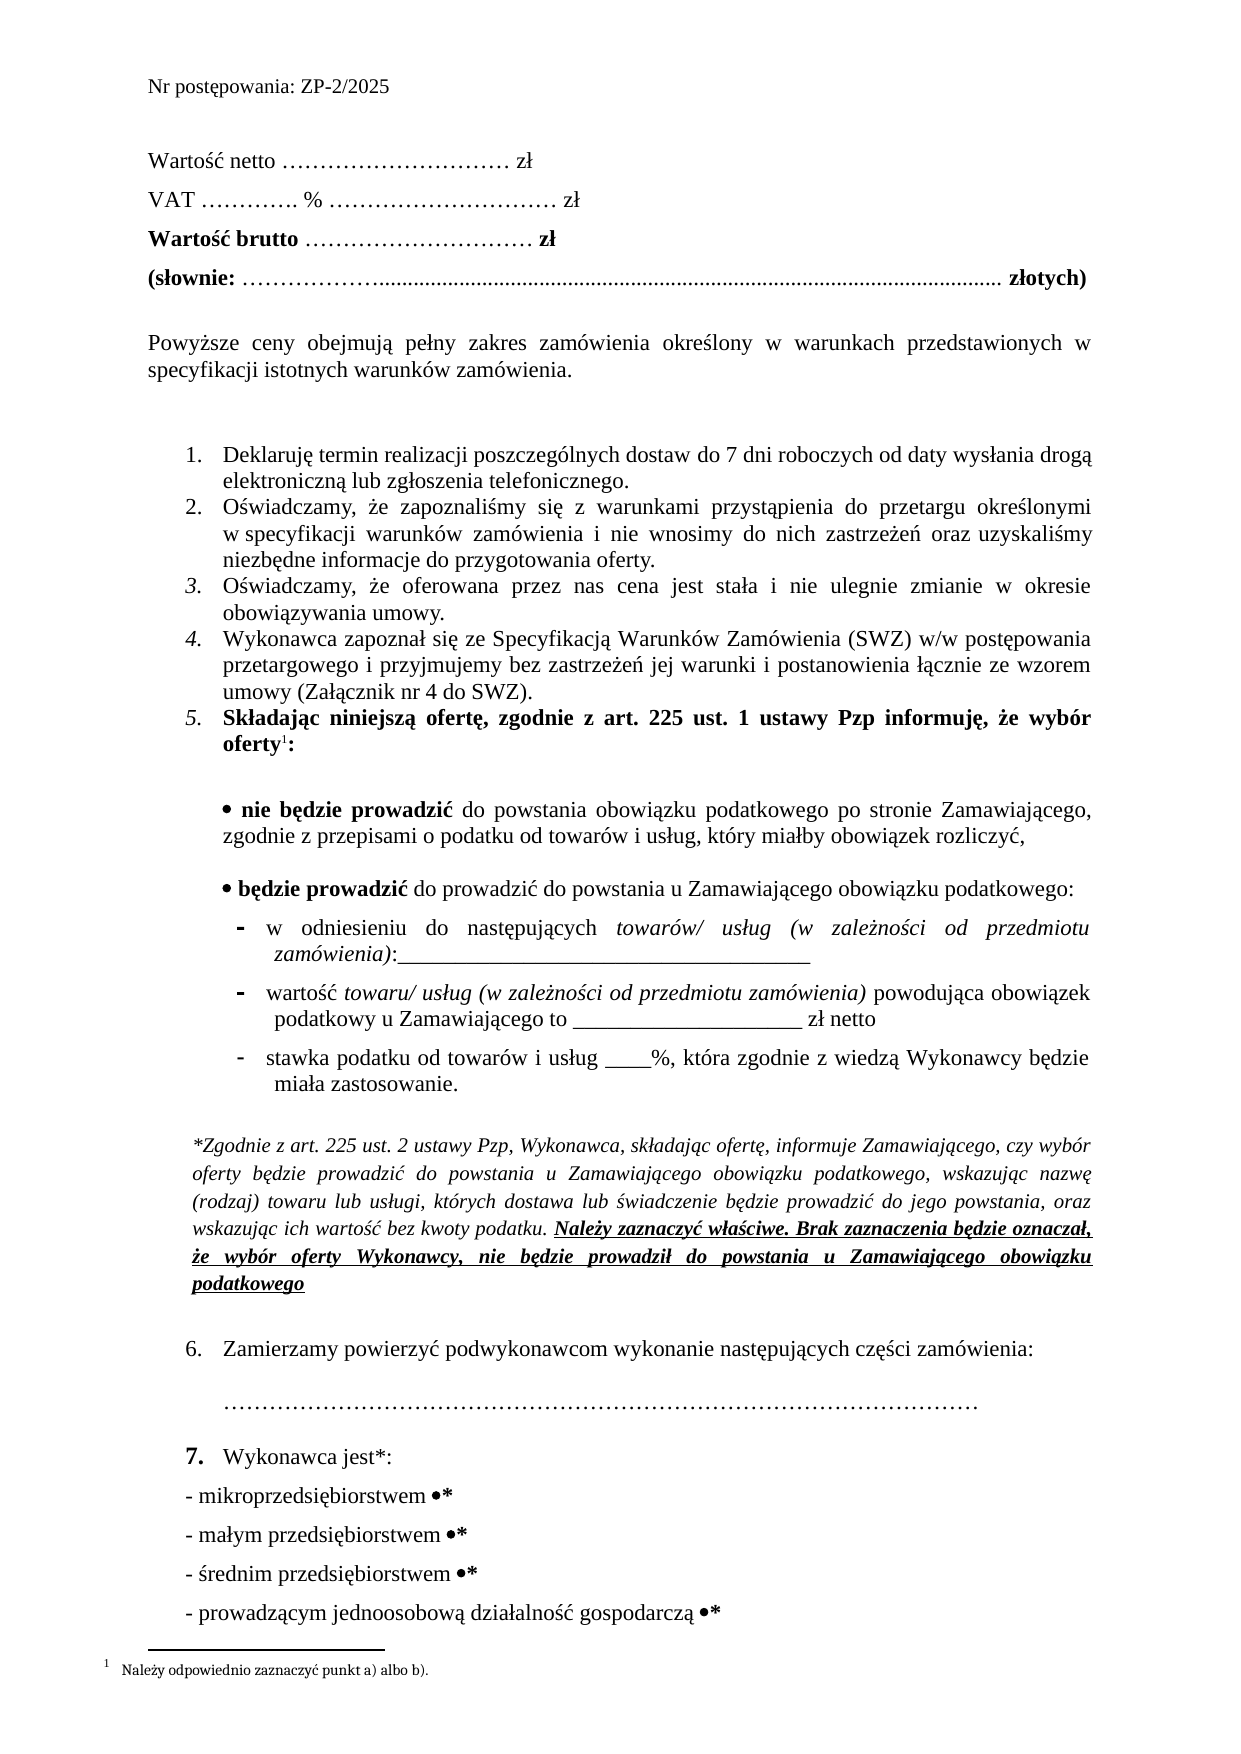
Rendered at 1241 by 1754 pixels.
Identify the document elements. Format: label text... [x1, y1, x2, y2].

list Deklaruję termin realizacji poszczególnych dostaw do 7 dni roboczych od daty wysłania drogą elektroniczną lub zgłoszenia telefonicznego. [185, 441, 1093, 493]
text - małym przedsiębiorstwem * [185, 1521, 1093, 1547]
list wartość towaru/ usług (w zależności od przedmiotu zamówienia) powodująca obowiązek podatkowy u Zamawiającego to ____________________ zł netto [237, 979, 1090, 1032]
text VAT …………. % ………………………… zł [148, 186, 1093, 213]
list w odniesieniu do następujących towarów/ usług (w zależności od przedmiotu zamówienia):____________________________________ [237, 914, 1090, 966]
list Składając niniejszą ofertę, zgodnie z art. 225 ust. 1 ustawy Pzp informuję, że wybór oferty: [185, 704, 1093, 757]
list Oświadczamy, że zapoznaliśmy się z warunkami przystąpienia do przetargu określonymi w specyfikacji warunków zamówienia i nie wnosimy do nich zastrzeżeń oraz uzyskaliśmy niezbędne informacje do przygotowania oferty. [185, 493, 1093, 572]
text - mikroprzedsiębiorstwem * [185, 1482, 1093, 1508]
text nie będzie prowadzić do powstania obowiązku podatkowego po stronie Zamawiającego, zgodnie z przepisami o podatku od towarów i usług, który miałby obowiązek rozliczyć, [223, 796, 1093, 848]
list Oświadczamy, że oferowana przez nas cena jest stała i nie ulegnie zmianie w okresie obowiązywania umowy. [185, 572, 1093, 625]
text będzie prowadzić do prowadzić do powstania u Zamawiającego obowiązku podatkowego: [223, 875, 1093, 901]
text (słownie: ………………............................................................................................................. złotych) [148, 264, 1093, 291]
text Powyższe ceny obejmują pełny zakres zamówienia określony w warunkach przedstawionych w specyfikacji istotnych warunków zamówienia. [148, 329, 1093, 382]
list Wykonawca jest*: [185, 1441, 1093, 1470]
list stawka podatku od towarów i usług ____%, która zgodnie z wiedzą Wykonawcy będzie miała zastosowanie. [237, 1044, 1090, 1097]
text - średnim przedsiębiorstwem * [185, 1560, 1093, 1586]
text Wartość brutto ………………………… zł [148, 225, 1093, 252]
text - prowadzącym jednoosobową działalność gospodarczą * [185, 1599, 1093, 1625]
list Zamierzamy powierzyć podwykonawcom wykonanie następujących części zamówienia: [185, 1336, 1093, 1362]
list Wykonawca zapoznał się ze Specyfikacją Warunków Zamówienia (SWZ) w/w postępowania przetargowego i przyjmujemy bez zastrzeżeń jej warunki i postanowienia łącznie ze wzorem umowy (Załącznik nr 4 do SWZ). [185, 625, 1093, 704]
text *Zgodnie z art. 225 ust. 2 ustawy Pzp, Wykonawca, składając ofertę, informuje Zamawiającego, czy wybór oferty będzie prowadzić do powstania u Zamawiającego obowiązku podatkowego, wskazując nazwę (rodzaj) towaru lub usługi, których dostawa lub świadczenie będzie prowadzić do jego powstania, oraz wskazując ich wartość bez kwoty podatku. Należy zaznaczyć właściwe. Brak zaznaczenia będzie oznaczał, że wybór oferty Wykonawcy, nie będzie prowadził do powstania u Zamawiającego obowiązku podatkowego [192, 1133, 1093, 1265]
text Wartość netto ………………………… zł [148, 148, 1093, 174]
list ……………………………………………………………………………………… [223, 1388, 1093, 1414]
